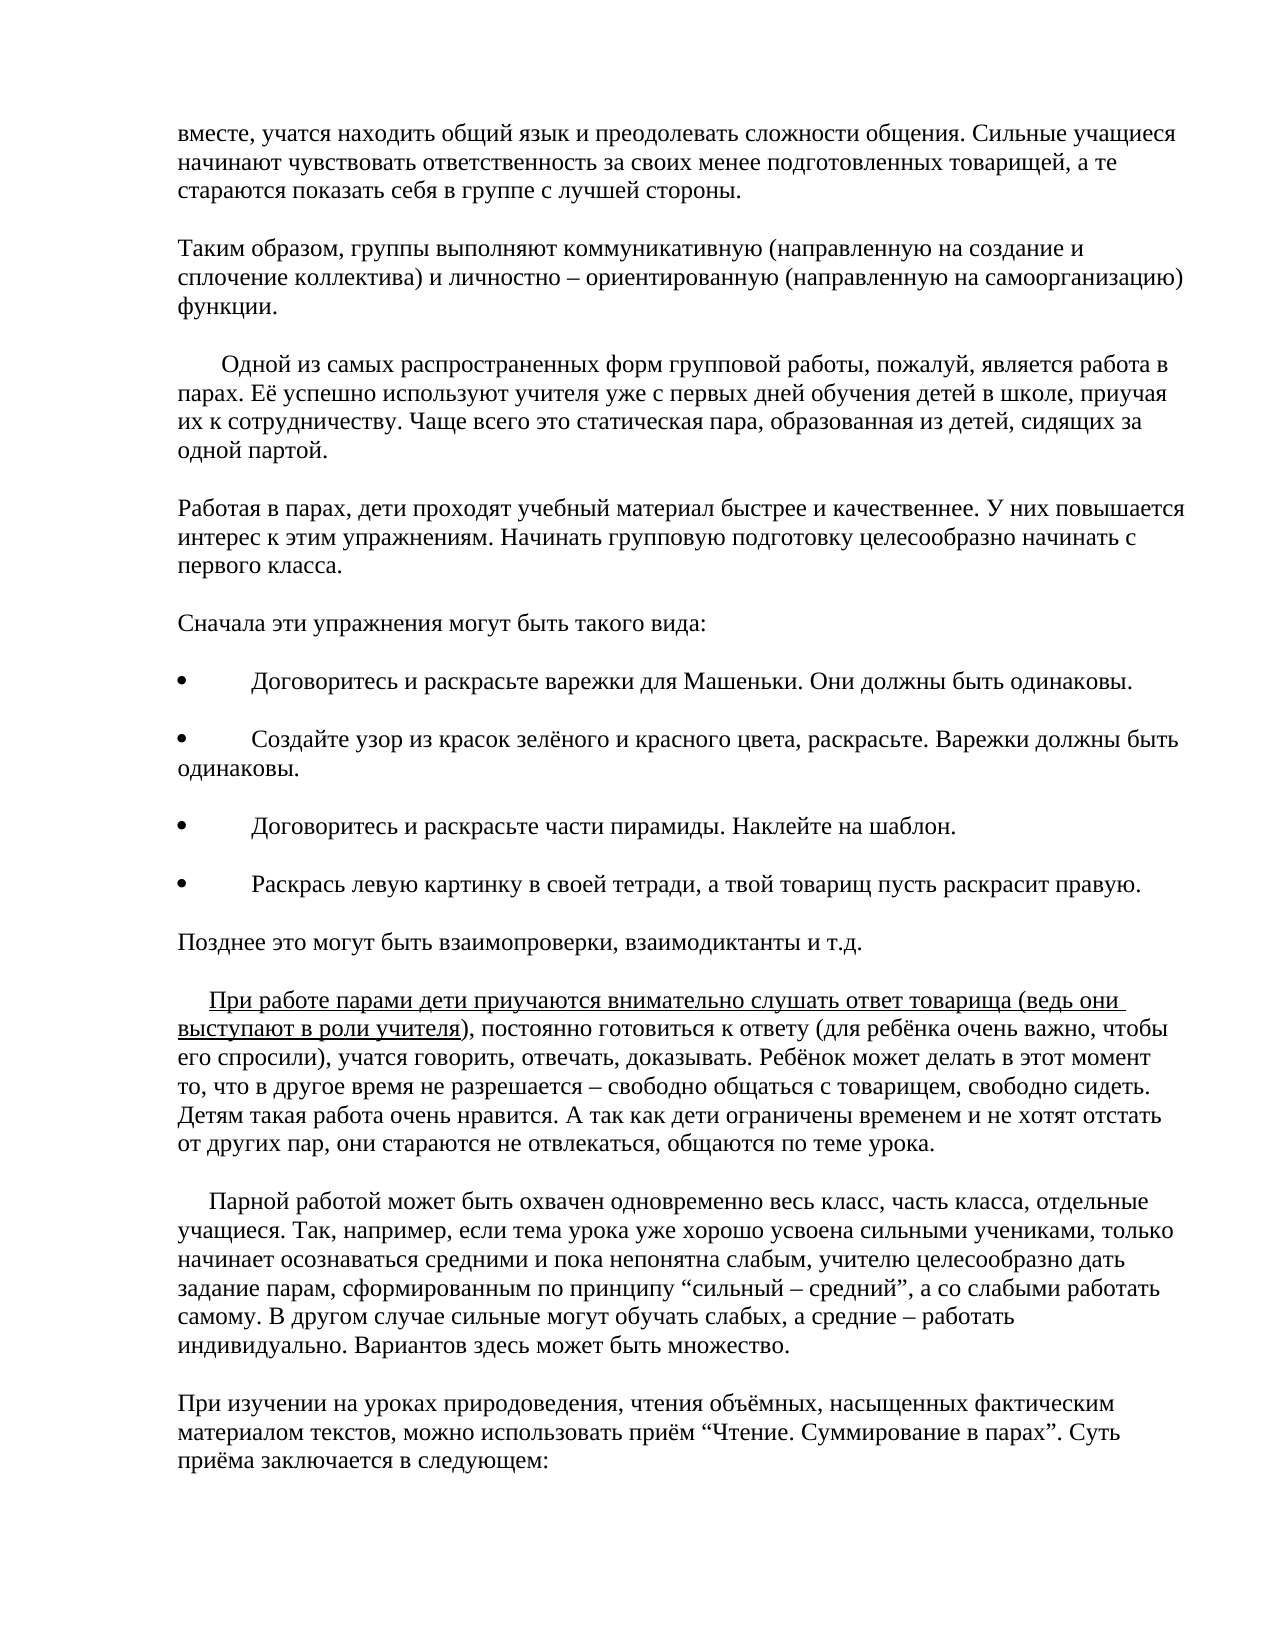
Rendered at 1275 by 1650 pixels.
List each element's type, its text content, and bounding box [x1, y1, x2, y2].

text Сначала эти упражнения могут быть такого вида: [177, 608, 1186, 637]
text Позднее это могут быть взаимопроверки, взаимодиктанты и т.д. [177, 927, 1186, 956]
text Парной работой может быть охвачен одновременно весь класс, часть класса, отдельные учащиеся. Так, например, если тема урока уже хорошо усвоена сильными учениками, только начинает осознаваться средними и пока непонятна слабым, учителю целесообразно дать задание парам, сформированным по принципу “сильный – средний”, а со слабыми работать самому. В другом случае сильные могут обучать слабых, а средние – работать индивидуально. Вариантов здесь может быть множество. [177, 1186, 1186, 1359]
text При работе парами дети приучаются внимательно слушать ответ товарища (ведь они выступают в роли учителя), постоянно готовиться к ответу (для ребёнка очень важно, чтобы его спросили), учатся говорить, отвечать, доказывать. Ребёнок может делать в этот момент то, что в другое время не разрешается – свободно общаться с товарищем, свободно сидеть. Детям такая работа очень нравится. А так как дети ограничены временем и не хотят отстать от других пар, они стараются не отвлекаться, общаются по теме урока. [177, 985, 1186, 1157]
list Создайте узор из красок зелёного и красного цвета, раскрасьте. Варежки должны быть одинаковы. [177, 724, 1186, 782]
text Таким образом, группы выполняют коммуникативную (направленную на создание и сплочение коллектива) и личностно – ориентированную (направленную на самоорганизацию) функции. [177, 233, 1186, 320]
text Работая в парах, дети проходят учебный материал быстрее и качественнее. У них повышается интерес к этим упражнениям. Начинать групповую подготовку целесообразно начинать с первого класса. [177, 493, 1186, 579]
text При изучении на уроках природоведения, чтения объёмных, насыщенных фактическим материалом текстов, можно использовать приём “Чтение. Суммирование в парах”. Суть приёма заключается в следующем: [177, 1388, 1186, 1474]
list Договоритесь и раскрасьте варежки для Машеньки. Они должны быть одинаковы. [177, 666, 1186, 695]
text Одной из самых распространенных форм групповой работы, пожалуй, является работа в парах. Её успешно используют учителя уже с первых дней обучения детей в школе, приучая их к сотрудничеству. Чаще всего это статическая пара, образованная из детей, сидящих за одной партой. [177, 349, 1186, 464]
list Раскрась левую картинку в своей тетради, а твой товарищ пусть раскрасит правую. [177, 869, 1186, 898]
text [177, 118, 1186, 204]
list Договоритесь и раскрасьте части пирамиды. Наклейте на шаблон. [177, 811, 1186, 840]
